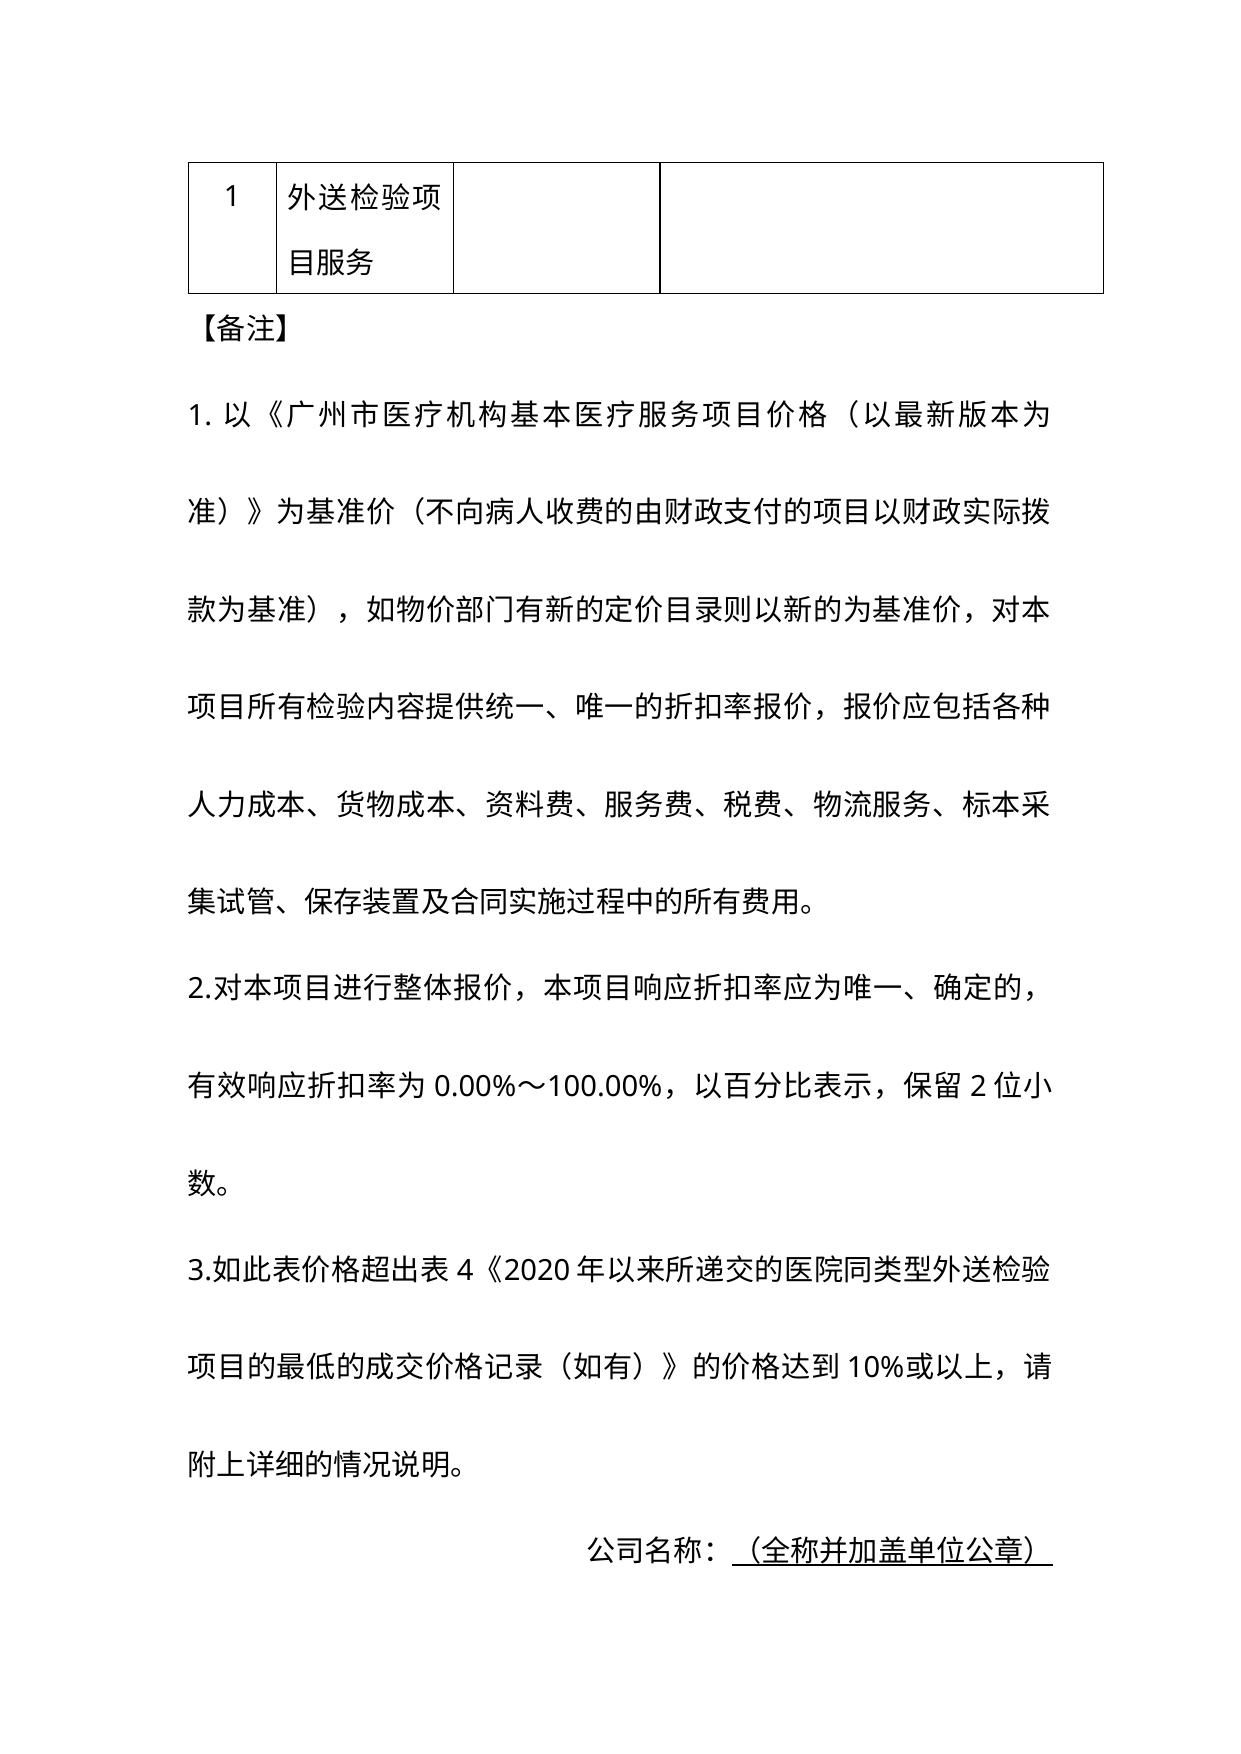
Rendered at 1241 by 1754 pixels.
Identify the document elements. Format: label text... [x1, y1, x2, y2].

text 3.如此表价格超出表4《2020年以来所递交的医院同类型外送检验项目的最低的成交价格记录（如有）》的价格达到10%或以上，请附上详细的情况说明。 [187, 1235, 1053, 1495]
table_cell 1 [189, 163, 276, 293]
table_cell [454, 163, 659, 293]
table_cell [661, 163, 1103, 293]
table_cell 外送检验项目服务 [277, 163, 453, 293]
text 【备注】 [187, 294, 1053, 359]
text 1. 以《广州市医疗机构基本医疗服务项目价格（以最新版本为准）》为基准价（不向病人收费的由财政支付的项目以财政实际拨款为基准），如物价部门有新的定价目录则以新的为基准价，对本项目所有检验内容提供统一、唯一的折扣率报价，报价应包括各种人力成本、货物成本、资料费、服务费、税费、物流服务、标本采集试管、保存装置及合同实施过程中的所有费用。 [187, 380, 1053, 933]
text 2.对本项目进行整体报价，本项目响应折扣率应为唯一、确定的，有效响应折扣率为0.00%～100.00%，以百分比表示，保留2位小数。 [187, 954, 1053, 1214]
text 公司名称：（全称并加盖单位公章） [187, 1516, 1053, 1581]
